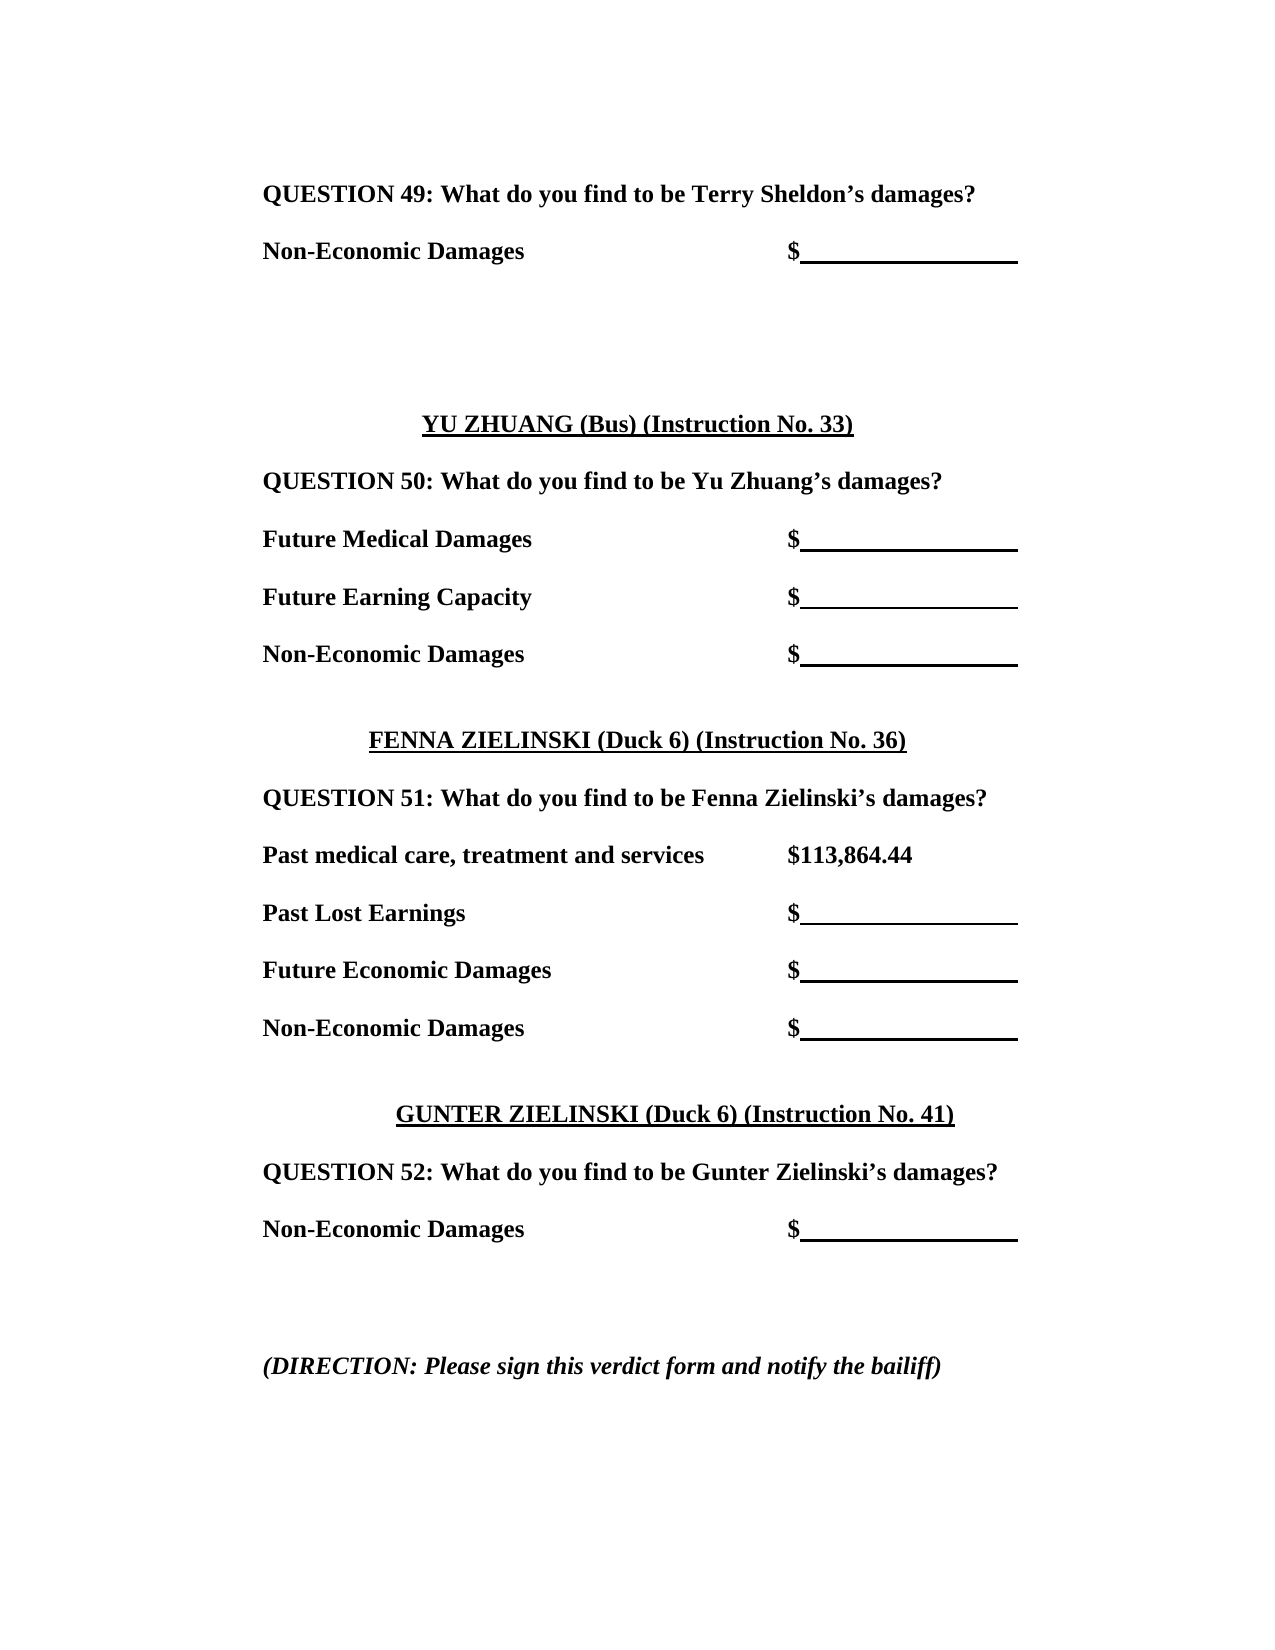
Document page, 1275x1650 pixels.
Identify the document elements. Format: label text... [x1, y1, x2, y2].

text Future Economic Damages $ [262, 955, 1104, 984]
text YU ZHUANG (Bus) (Instruction No. 33) [421, 409, 1104, 438]
text Non-Economic Damages $ [262, 639, 1104, 668]
text QUESTION 50: What do you find to be Yu Zhuang’s damages? Future Medical Damages $ [262, 466, 1018, 553]
text Future Earning Capacity $ [262, 582, 1104, 610]
text QUESTION 51: What do you find to be Fenna Zielinski’s damages? Past medical care, treatment and services $113,864.44 [262, 783, 992, 869]
text GUNTER ZIELINSKI (Duck 6) (Instruction No. 41) [395, 1099, 1104, 1128]
text QUESTION 52: What do you find to be Gunter Zielinski’s damages? Non-Economic Damages $ [262, 1157, 1018, 1243]
text (DIRECTION: Please sign this verdict form and notify the bailiff) [262, 1351, 1104, 1380]
text Past Lost Earnings $ [262, 898, 1104, 927]
text Non-Economic Damages $ [262, 1013, 1104, 1042]
text FENNA ZIELINSKI (Duck 6) (Instruction No. 36) [368, 726, 1104, 754]
text QUESTION 49: What do you find to be Terry Sheldon’s damages? Non-Economic Damages $ [262, 179, 1018, 265]
